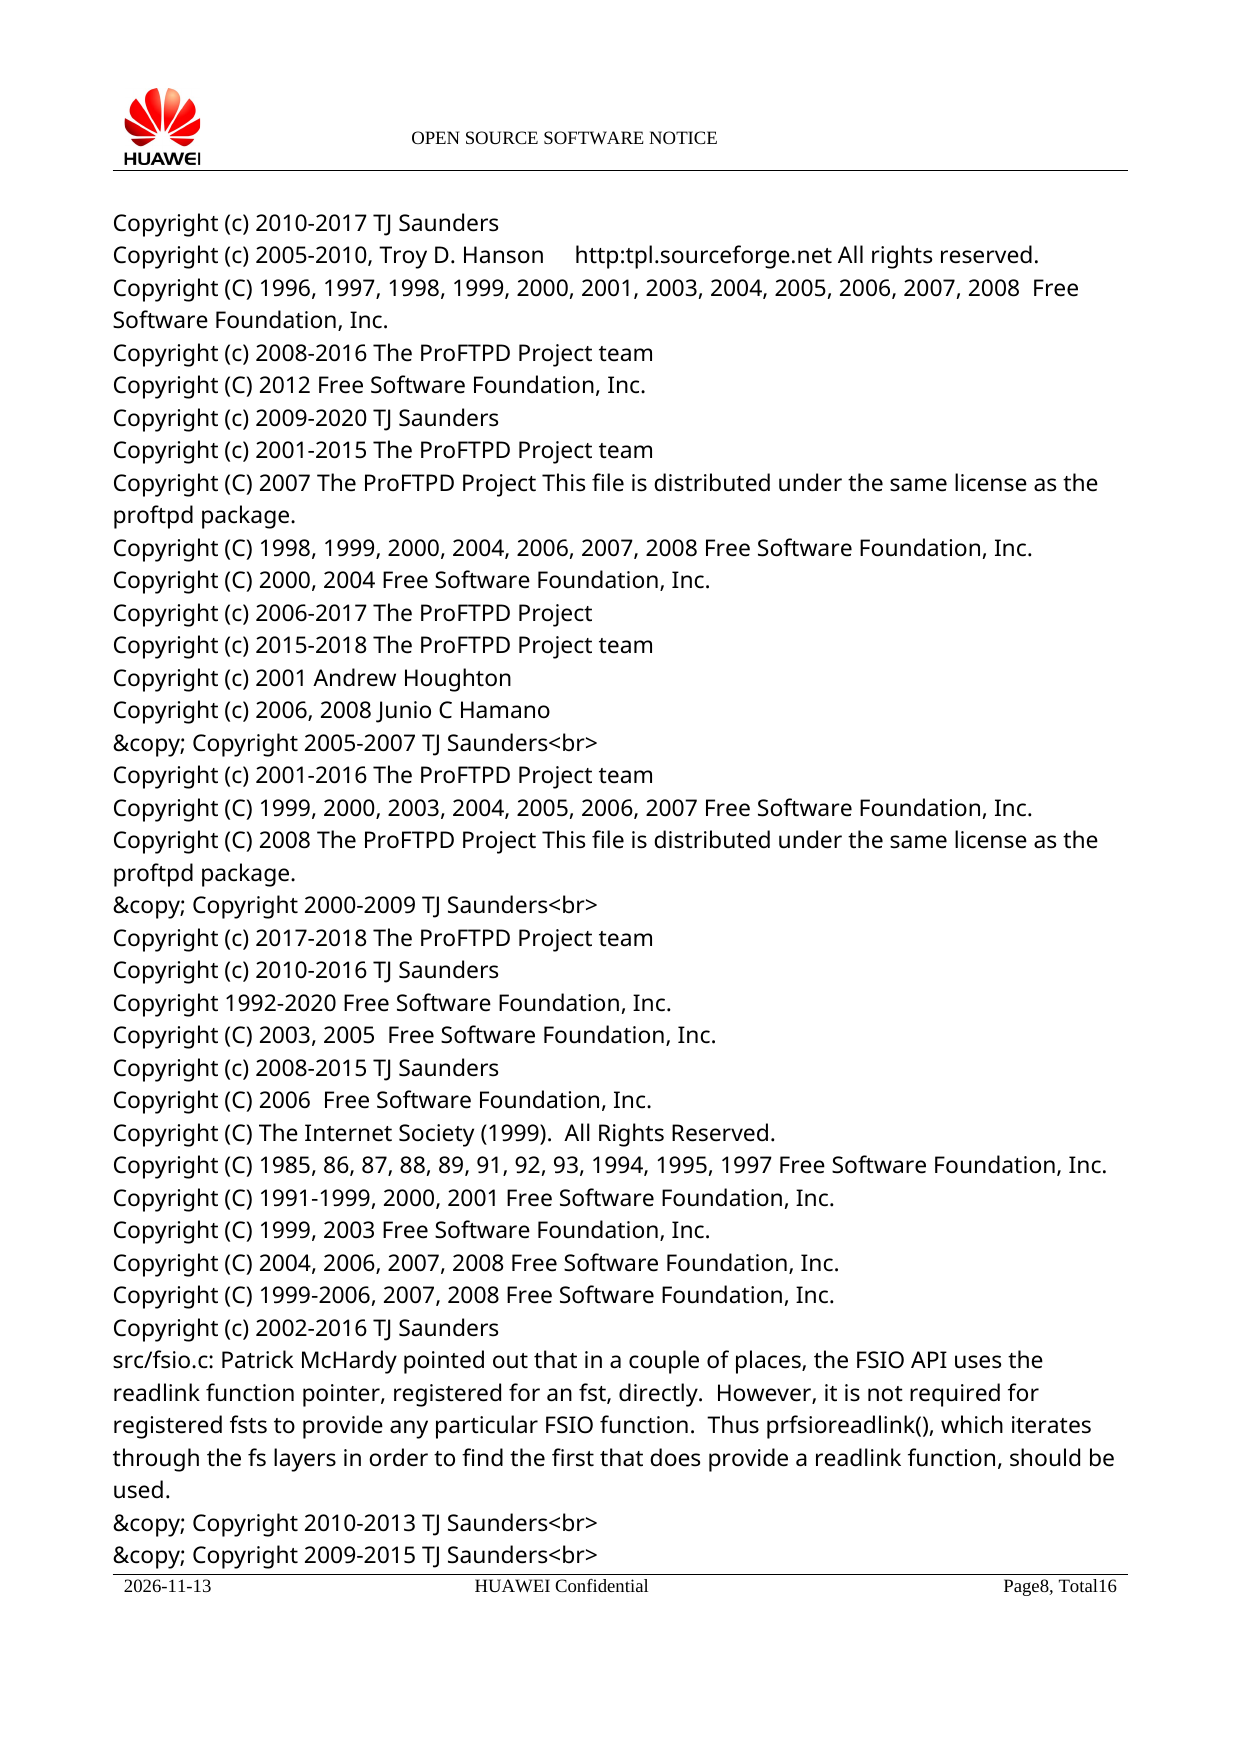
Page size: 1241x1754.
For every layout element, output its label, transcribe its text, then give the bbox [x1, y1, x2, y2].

picture [124, 88, 201, 165]
